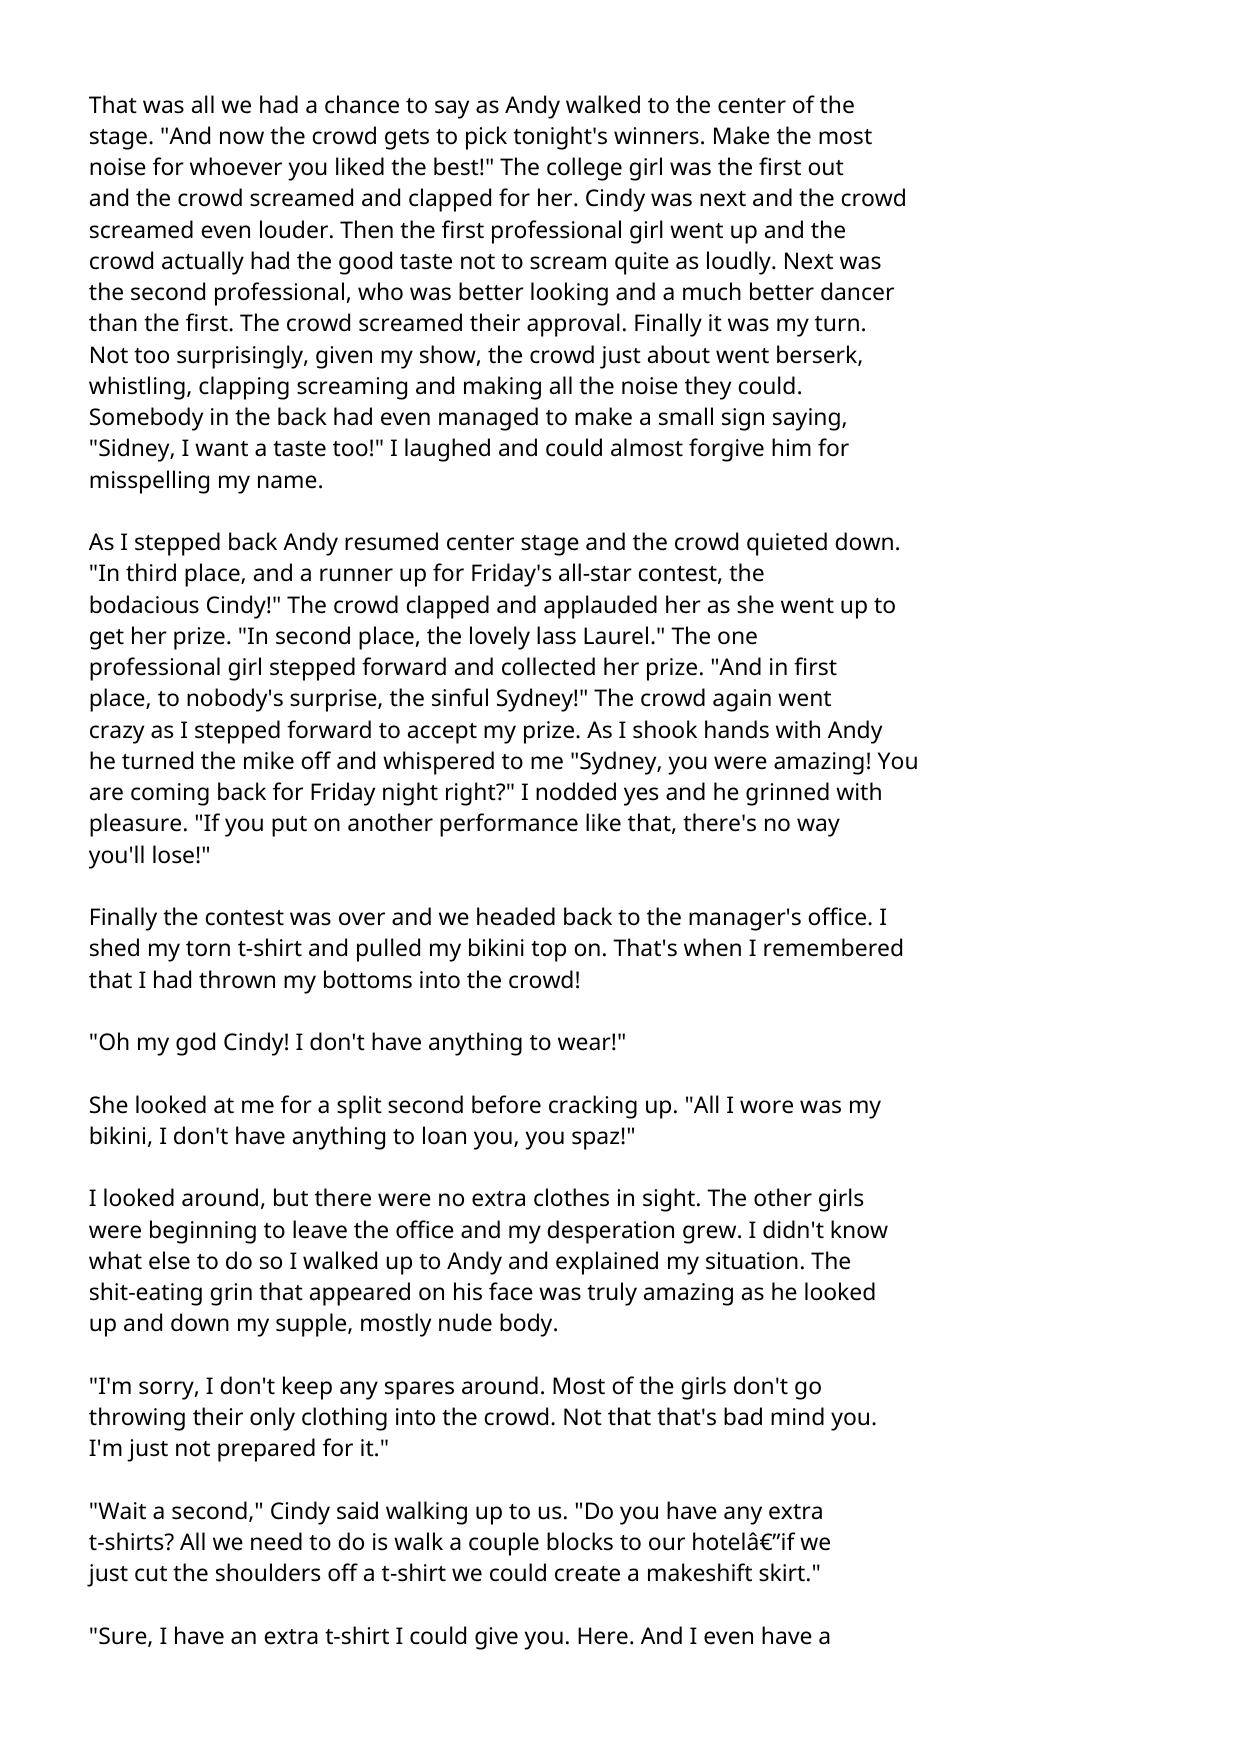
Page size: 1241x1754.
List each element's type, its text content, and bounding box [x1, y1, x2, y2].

text were beginning to leave the office and my desperation grew. I didn't know [89, 1214, 1152, 1245]
text "I'm sorry, I don't keep any spares around. Most of the girls don't go [89, 1370, 1152, 1401]
text As I stepped back Andy resumed center stage and the crowd quieted down. [89, 526, 1152, 557]
text "Oh my god Cindy! I don't have anything to wear!" [89, 1026, 1152, 1057]
text bikini, I don't have anything to loan you, you spaz!" [89, 1120, 1152, 1151]
text She looked at me for a split second before cracking up. "All I wore was my [89, 1089, 1152, 1120]
text he turned the mike off and whispered to me "Sydney, you were amazing! You [89, 745, 1152, 776]
text stage. "And now the crowd gets to pick tonight's winners. Make the most [89, 120, 1152, 151]
text noise for whoever you liked the best!" The college girl was the first out [89, 151, 1152, 182]
text "In third place, and a runner up for Friday's all-star contest, the [89, 557, 1152, 589]
text Finally the contest was over and we headed back to the manager's office. I [89, 901, 1152, 932]
text and the crowd screamed and clapped for her. Cindy was next and the crowd [89, 182, 1152, 214]
text crowd actually had the good taste not to scream quite as loudly. Next was [89, 245, 1152, 276]
text Somebody in the back had even managed to make a small sign saying, [89, 401, 1152, 432]
text misspelling my name. [89, 464, 1152, 495]
text whistling, clapping screaming and making all the noise they could. [89, 370, 1152, 401]
text are coming back for Friday night right?" I nodded yes and he grinned with [89, 776, 1152, 807]
text professional girl stepped forward and collected her prize. "And in first [89, 651, 1152, 682]
text shit-eating grin that appeared on his face was truly amazing as he looked [89, 1276, 1152, 1307]
text I looked around, but there were no extra clothes in sight. The other girls [89, 1182, 1152, 1214]
text up and down my supple, mostly nude body. [89, 1307, 1152, 1339]
text t-shirts? All we need to do is walk a couple blocks to our hotelâ€”if we [89, 1526, 1152, 1557]
text the second professional, who was better looking and a much better dancer [89, 276, 1152, 307]
text "Sidney, I want a taste too!" I laughed and could almost forgive him for [89, 432, 1152, 464]
text pleasure. "If you put on another performance like that, there's no way [89, 807, 1152, 839]
text what else to do so I walked up to Andy and explained my situation. The [89, 1245, 1152, 1276]
text you'll lose!" [89, 839, 1152, 870]
text that I had thrown my bottoms into the crowd! [89, 964, 1152, 995]
text just cut the shoulders off a t-shirt we could create a makeshift skirt." [89, 1557, 1152, 1589]
text shed my torn t-shirt and pulled my bikini top on. That's when I remembered [89, 932, 1152, 964]
text crazy as I stepped forward to accept my prize. As I shook hands with Andy [89, 714, 1152, 745]
text place, to nobody's surprise, the sinful Sydney!" The crowd again went [89, 682, 1152, 714]
text Not too surprisingly, given my show, the crowd just about went berserk, [89, 339, 1152, 370]
text than the first. The crowd screamed their approval. Finally it was my turn. [89, 307, 1152, 339]
text screamed even louder. Then the first professional girl went up and the [89, 214, 1152, 245]
text throwing their only clothing into the crowd. Not that that's bad mind you. [89, 1401, 1152, 1432]
text That was all we had a chance to say as Andy walked to the center of the [89, 89, 1152, 120]
text get her prize. "In second place, the lovely lass Laurel." The one [89, 620, 1152, 651]
text "Sure, I have an extra t-shirt I could give you. Here. And I even have a [89, 1620, 1152, 1651]
text "Wait a second," Cindy said walking up to us. "Do you have any extra [89, 1495, 1152, 1526]
text bodacious Cindy!" The crowd clapped and applauded her as she went up to [89, 589, 1152, 620]
text I'm just not prepared for it." [89, 1432, 1152, 1464]
